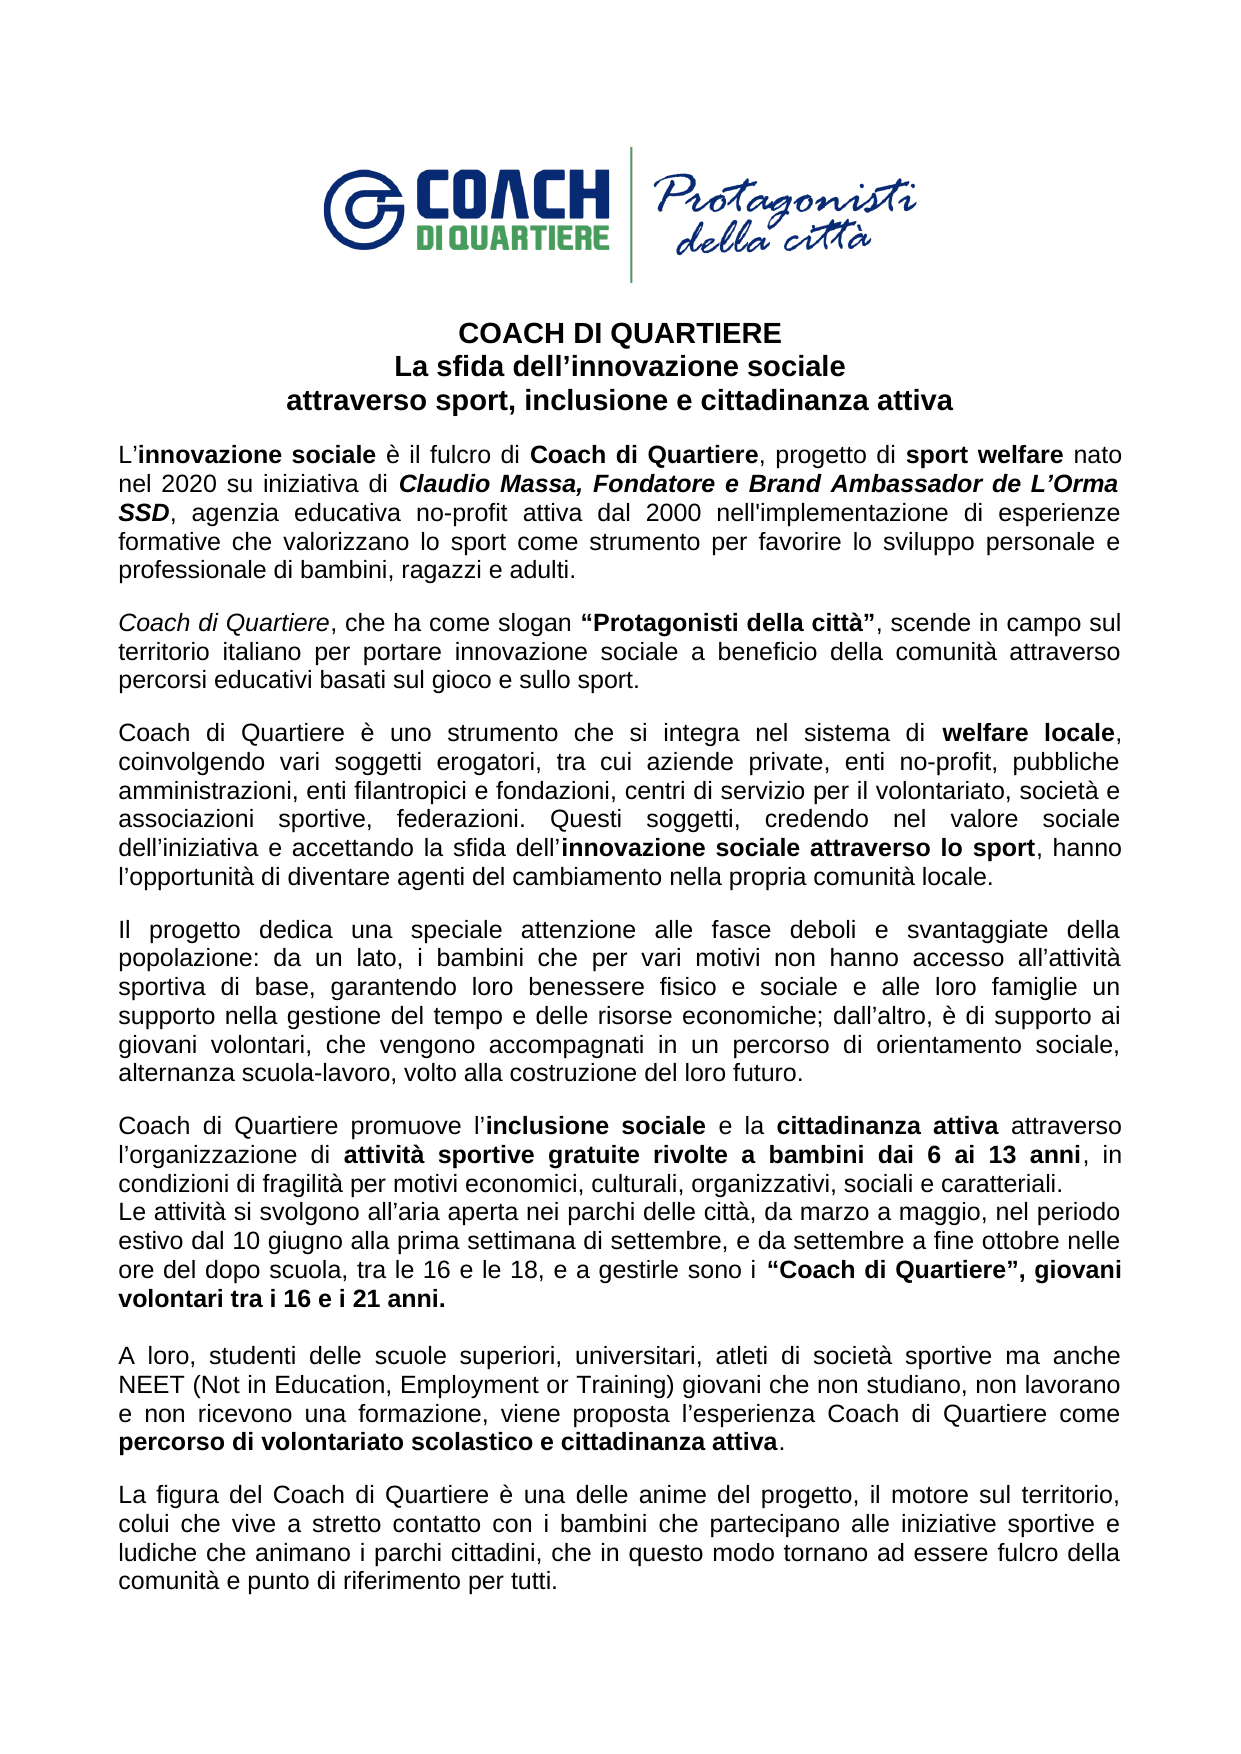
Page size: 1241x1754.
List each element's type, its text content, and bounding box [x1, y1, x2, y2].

text COACH DI QUARTIERE [118, 316, 1122, 349]
text attraverso sport, inclusione e cittadinanza attiva [118, 383, 1122, 416]
text Le attività si svolgono all’aria aperta nei parchi delle città, da marzo a maggio, nel periodo estivo dal 10 giugno alla prima settimana di settembre, e da settembre a fine ottobre nelle ore del dopo scuola, tra le 16 e le 18, e a gestirle sono i “Coach di Quartiere”, giovani volontari tra i 16 e i 21 anni. [118, 1197, 1122, 1312]
text Coach di Quartiere è uno strumento che si integra nel sistema di welfare locale, coinvolgendo vari soggetti erogatori, tra cui aziende private, enti no-profit, pubbliche amministrazioni, enti filantropici e fondazioni, centri di servizio per il volontariato, società e associazioni sportive, federazioni. Questi soggetti, credendo nel valore sociale dell’iniziativa e accettando la sfida dell’innovazione sociale attraverso lo sport, hanno l’opportunità di diventare agenti del cambiamento nella propria comunità locale. [118, 718, 1122, 891]
text Il progetto dedica una speciale attenzione alle fasce deboli e svantaggiate della popolazione: da un lato, i bambini che per vari motivi non hanno accesso all’attività sportiva di base, garantendo loro benessere fisico e sociale e alle loro famiglie un supporto nella gestione del tempo e delle risorse economiche; dall’altro, è di supporto ai giovani volontari, che vengono accompagnati in un percorso di orientamento sociale, alternanza scuola-lavoro, volto alla costruzione del loro futuro. [118, 915, 1122, 1087]
text Coach di Quartiere, che ha come slogan “Protagonisti della città”, scende in campo sul territorio italiano per portare innovazione sociale a beneficio della comunità attraverso percorsi educativi basati sul gioco e sullo sport. [118, 608, 1122, 694]
picture [323, 147, 917, 283]
text L’innovazione sociale è il fulcro di Coach di Quartiere, progetto di sport welfare nato nel 2020 su iniziativa di Claudio Massa, Fondatore e Brand Ambassador de L’Orma SSD, agenzia educativa no-profit attiva dal 2000 nell'implementazione di esperienze formative che valorizzano lo sport come strumento per favorire lo sviluppo personale e professionale di bambini, ragazzi e adulti. [118, 440, 1122, 584]
text A loro, studenti delle scuole superiori, universitari, atleti di società sportive ma anche NEET (Not in Education, Employment or Training) giovani che non studiano, non lavorano e non ricevono una formazione, viene proposta l’esperienza Coach di Quartiere come percorso di volontariato scolastico e cittadinanza attiva. [118, 1341, 1122, 1456]
text Coach di Quartiere promuove l’inclusione sociale e la cittadinanza attiva attraverso l’organizzazione di attività sportive gratuite rivolte a bambini dai 6 ai 13 anni, in condizioni di fragilità per motivi economici, culturali, organizzativi, sociali e caratteriali. [118, 1111, 1122, 1197]
text La sfida dell’innovazione sociale [118, 349, 1122, 383]
text La figura del Coach di Quartiere è una delle anime del progetto, il motore sul territorio, colui che vive a stretto contatto con i bambini che partecipano alle iniziative sportive e ludiche che animano i parchi cittadini, che in questo modo tornano ad essere fulcro della comunità e punto di riferimento per tutti. [118, 1480, 1122, 1595]
